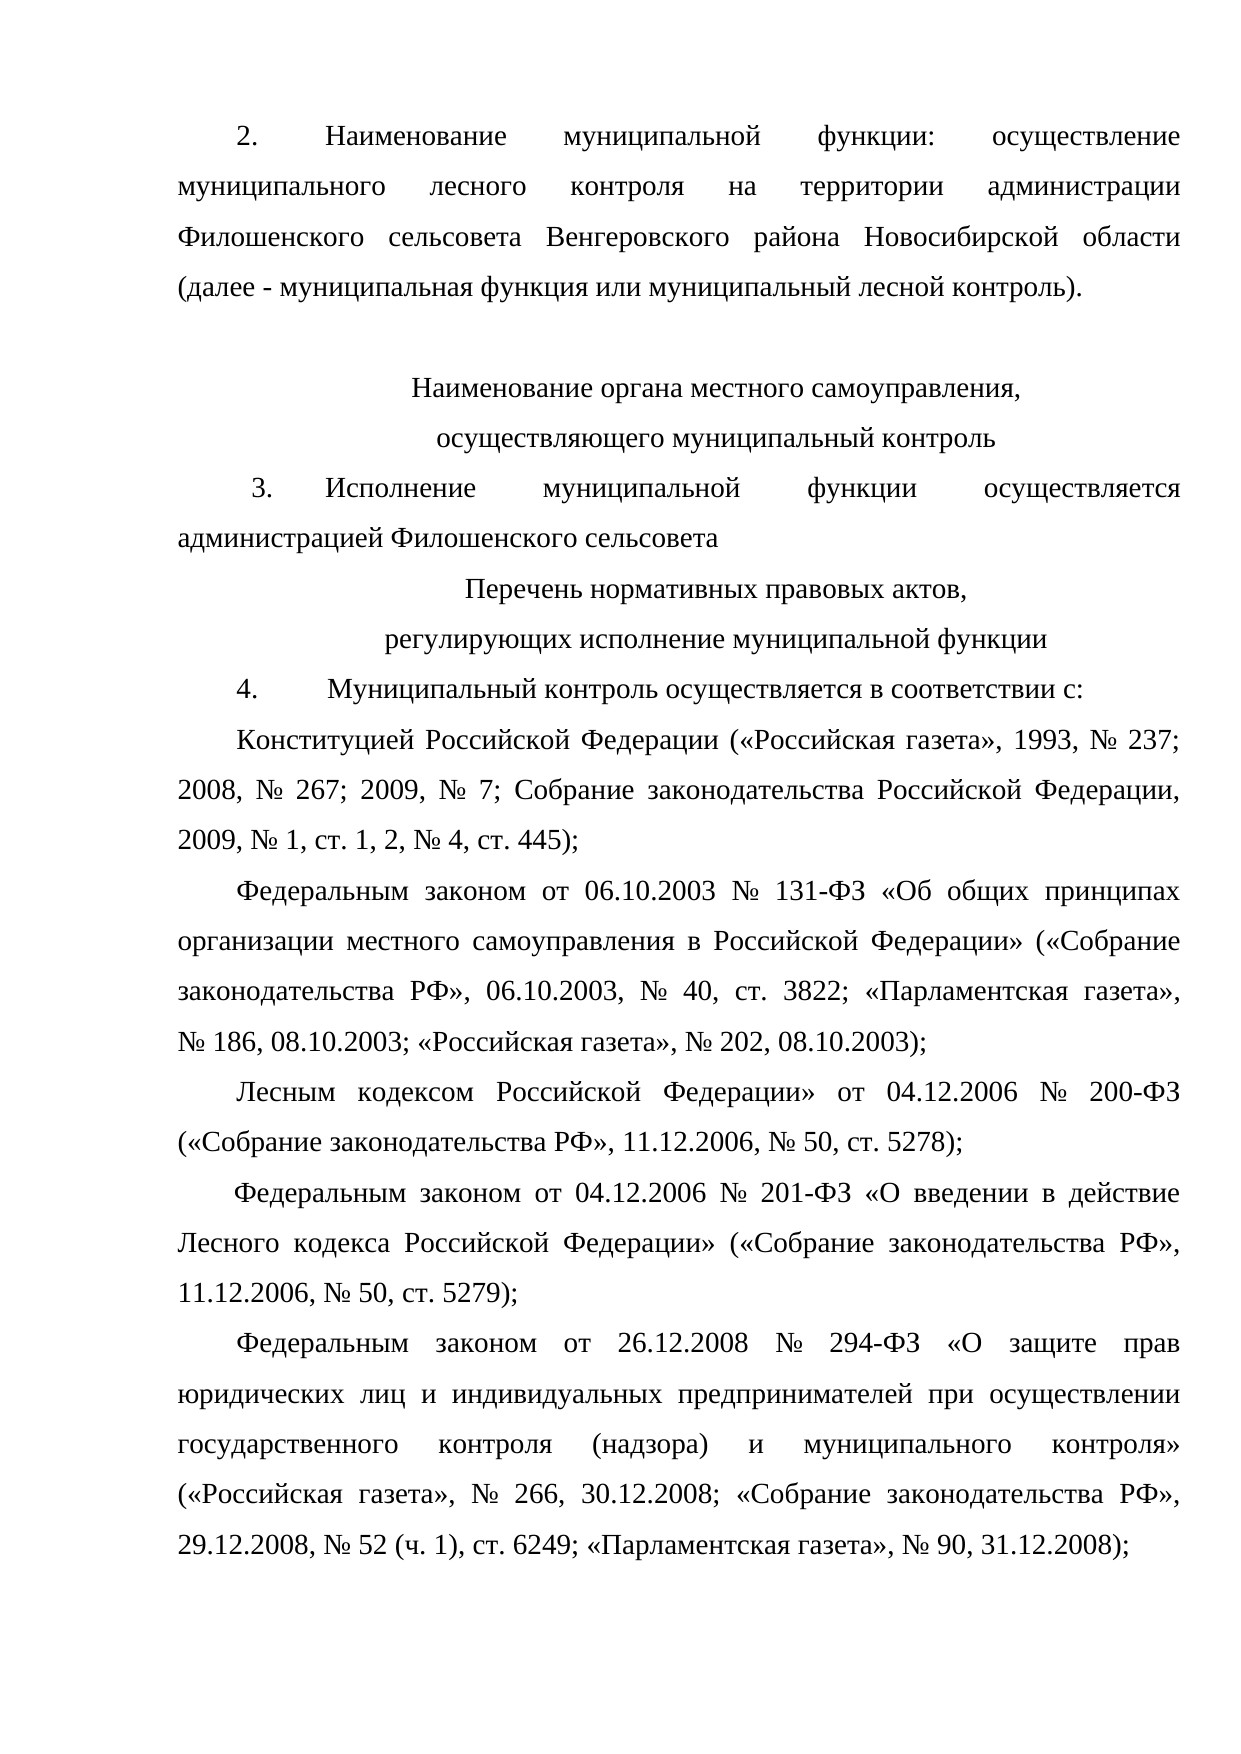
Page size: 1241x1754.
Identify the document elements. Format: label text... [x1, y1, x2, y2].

text Федеральным законом от 26.12.2008 № 294-ФЗ «О защите прав юридических лиц и индивидуальных предпринимателей при осуществлении государственного контроля (надзора) и муниципального контроля» («Российская газета», № 266, 30.12.2008; «Собрание законодательства РФ», 29.12.2008, № 52 (ч. 1), ст. 6249; «Парламентская газета», № 90, 31.12.2008); [177, 1326, 1181, 1560]
text Конституцией Российской Федерации («Российская газета», 1993, № 237; 2008, № 267; 2009, № 7; Собрание законодательства Российской Федерации, 2009, № 1, ст. 1, 2, № 4, ст. 445); [177, 722, 1181, 856]
text Перечень нормативных правовых актов, [177, 571, 1181, 604]
list Муниципальный контроль осуществляется в соответствии с: [236, 672, 1181, 705]
text Федеральным законом от 04.12.2006 № 201-ФЗ «О введении в действие Лесного кодекса Российской Федерации» («Собрание законодательства РФ», 11.12.2006, № 50, ст. 5279); [177, 1175, 1181, 1309]
text осуществляющего муниципальный контроль [177, 420, 1181, 453]
text Лесным кодексом Российской Федерации» от 04.12.2006 № 200-ФЗ («Собрание законодательства РФ», 11.12.2006, № 50, ст. 5278); [177, 1074, 1181, 1158]
text Наименование органа местного самоуправления, [177, 370, 1181, 403]
list Исполнение муниципальной функции осуществляется администрацией Филошенского сельсовета [177, 470, 1181, 554]
list Наименование муниципальной функции: осуществление муниципального лесного контроля на территории администрации Филошенского сельсовета Венгеровского района Новосибирской области (далее - муниципальная функция или муниципальный лесной контроль). [177, 118, 1181, 303]
text регулирующих исполнение муниципальной функции [177, 621, 1181, 655]
text Федеральным законом от 06.10.2003 № 131-ФЗ «Об общих принципах организации местного самоуправления в Российской Федерации» («Собрание законодательства РФ», 06.10.2003, № 40, ст. 3822; «Парламентская газета», № 186, 08.10.2003; «Российская газета», № 202, 08.10.2003); [177, 873, 1181, 1057]
